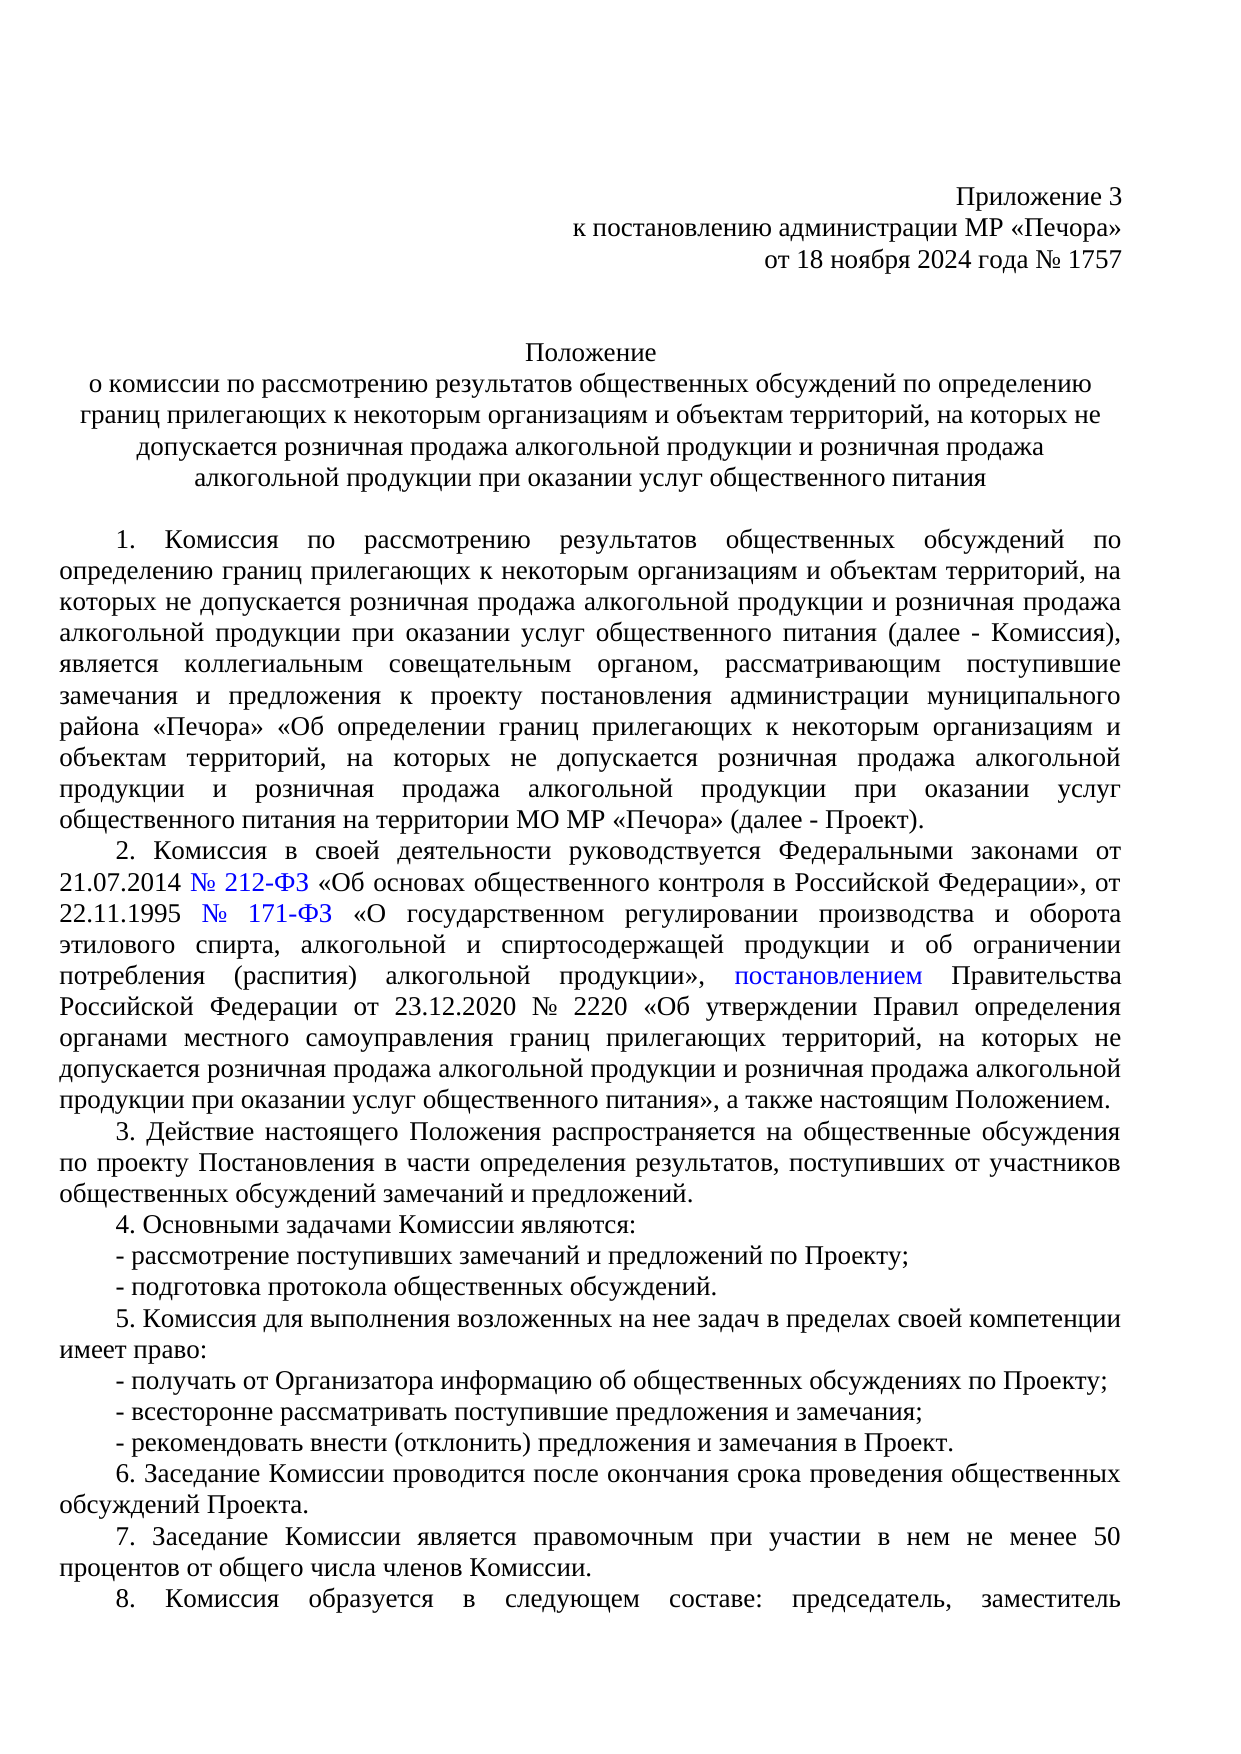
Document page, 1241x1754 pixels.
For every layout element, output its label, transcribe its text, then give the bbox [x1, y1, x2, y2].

text - подготовка протокола общественных обсуждений. [59, 1271, 1122, 1302]
text 6. Заседание Комиссии проводится после окончания срока проведения общественных обсуждений Проекта. [59, 1457, 1122, 1520]
text 5. Комиссия для выполнения возложенных на нее задач в пределах своей компетенции имеет право: [59, 1302, 1122, 1364]
text - получать от Организатора информацию об общественных обсуждениях по Проекту; [59, 1364, 1122, 1395]
title от 18 ноября 2024 года № 1757 [59, 243, 1122, 274]
text 4. Основными задачами Комиссии являются: [59, 1208, 1122, 1239]
text алкогольной продукции при оказании услуг общественного питания [59, 461, 1122, 492]
text 1. Комиссия по рассмотрению результатов общественных обсуждений по определению границ прилегающих к некоторым организациям и объектам территорий, на которых не допускается розничная продажа алкогольной продукции и розничная продажа алкогольной продукции при оказании услуг общественного питания (далее - Комиссия), является коллегиальным совещательным органом, рассматривающим поступившие замечания и предложения к проекту постановления администрации муниципального района «Печора» «Об определении границ прилегающих к некоторым организациям и объектам территорий, на которых не допускается розничная продажа алкогольной продукции и розничная продажа алкогольной продукции при оказании услуг общественного питания на территории МО МР «Печора» (далее - Проект). [59, 523, 1122, 834]
text - рассмотрение поступивших замечаний и предложений по Проекту; [59, 1239, 1122, 1271]
text 7. Заседание Комиссии является правомочным при участии в нем не менее 50 процентов от общего числа членов Комиссии. [59, 1520, 1122, 1582]
text о комиссии по рассмотрению результатов общественных обсуждений по определению границ прилегающих к некоторым организациям и объектам территорий, на которых не допускается розничная продажа алкогольной продукции и розничная продажа [59, 367, 1122, 461]
title к постановлению администрации МР «Печора» [59, 212, 1122, 243]
text - рекомендовать внести (отклонить) предложения и замечания в Проект. [59, 1426, 1122, 1457]
text 8. Комиссия образуется в следующем составе: председатель, заместитель председателя, секретарь и члены Комиссии. [59, 1582, 1122, 1613]
text 2. Комиссия в своей деятельности руководствуется Федеральными законами от 21.07.2014 № 212-ФЗ «Об основах общественного контроля в Российской Федерации», от 22.11.1995 № 171-ФЗ «О государственном регулировании производства и оборота этилового спирта, алкогольной и спиртосодержащей продукции и об ограничении потребления (распития) алкогольной продукции», постановлением Правительства Российской Федерации от 23.12.2020 № 2220 «Об утверждении Правил определения органами местного самоуправления границ прилегающих территорий, на которых не допускается розничная продажа алкогольной продукции и розничная продажа алкогольной продукции при оказании услуг общественного питания», а также настоящим Положением. [59, 834, 1122, 1115]
text - всесторонне рассматривать поступившие предложения и замечания; [59, 1395, 1122, 1426]
title Приложение 3 [59, 180, 1122, 212]
text Положение [59, 336, 1122, 367]
text 3. Действие настоящего Положения распространяется на общественные обсуждения по проекту Постановления в части определения результатов, поступивших от участников общественных обсуждений замечаний и предложений. [59, 1115, 1122, 1208]
